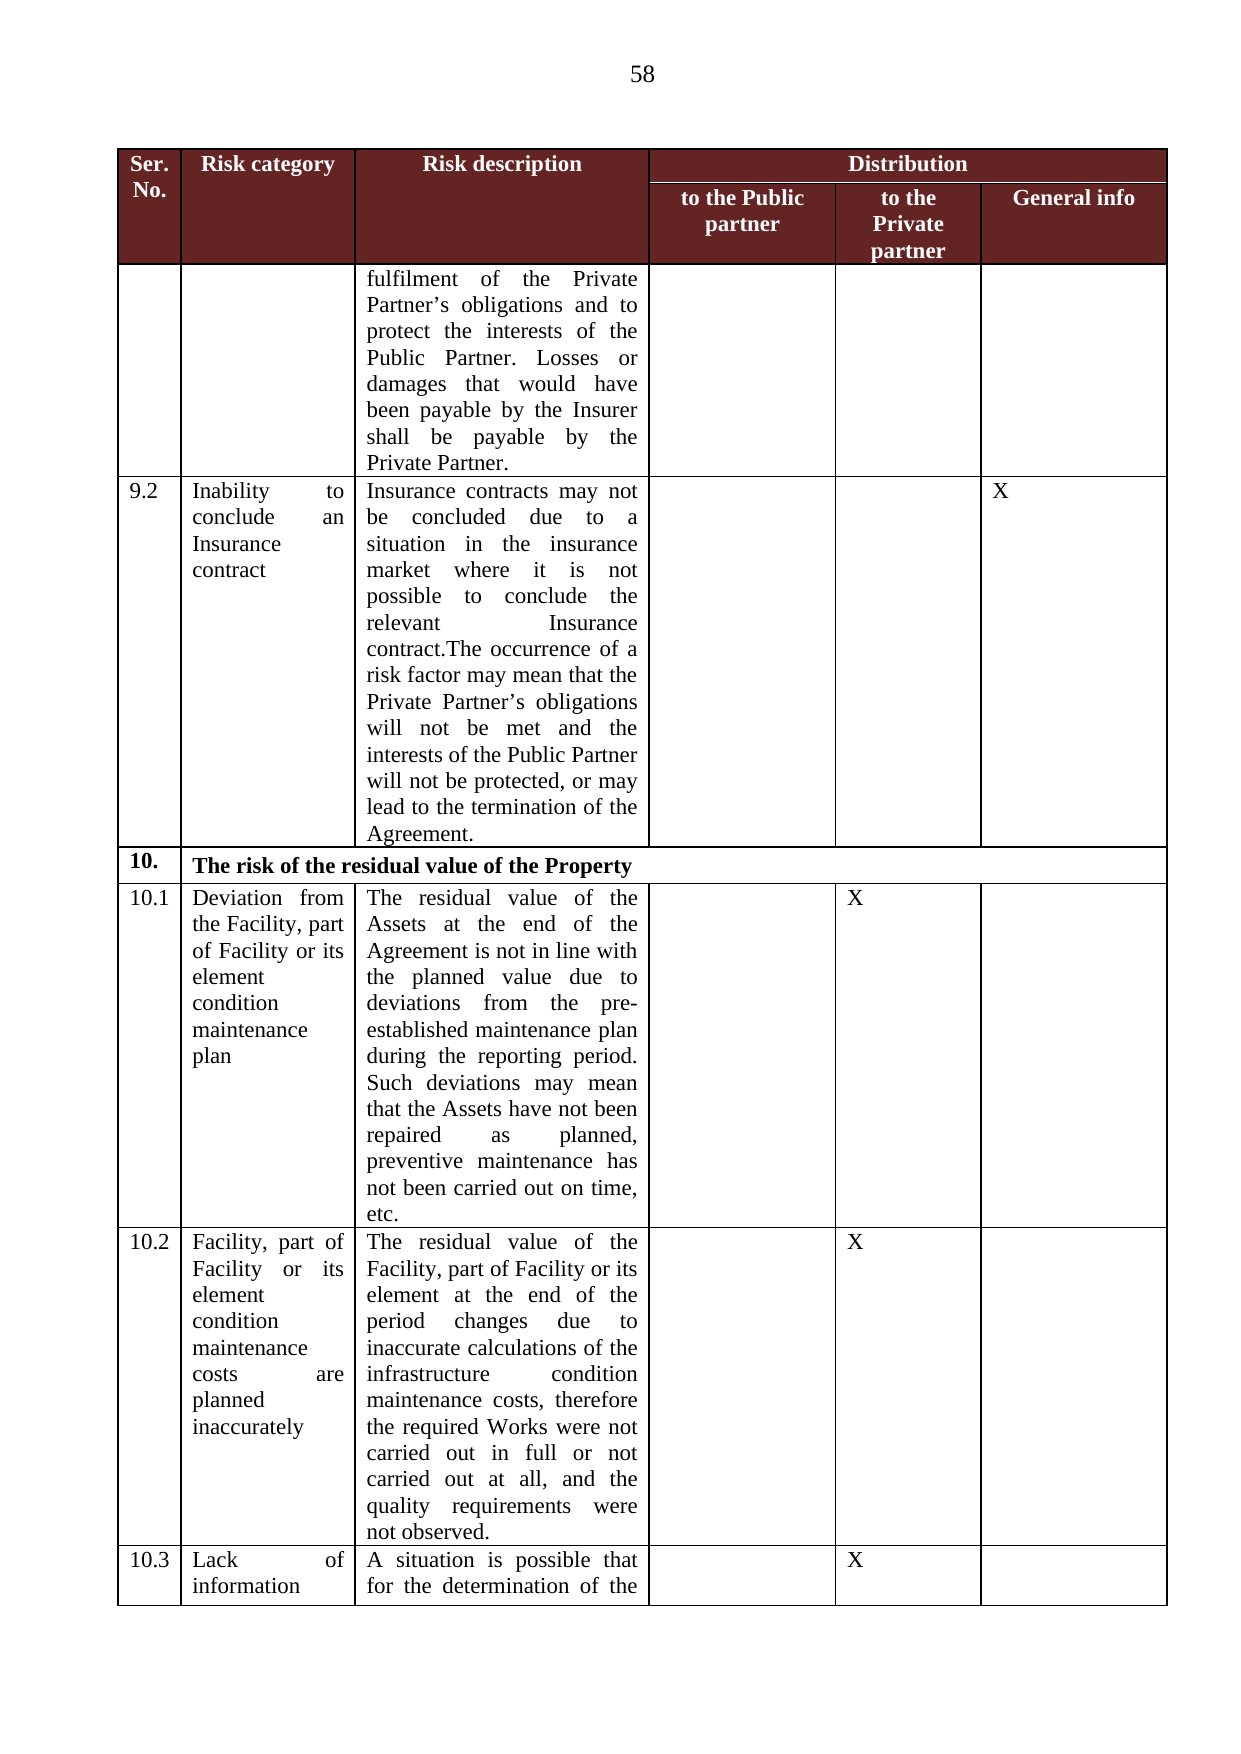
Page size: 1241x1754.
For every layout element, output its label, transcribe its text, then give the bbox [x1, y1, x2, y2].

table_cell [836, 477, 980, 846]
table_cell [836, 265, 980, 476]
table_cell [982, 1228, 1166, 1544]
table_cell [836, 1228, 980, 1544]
table_header Risk category [182, 150, 354, 263]
table_header Risk description [356, 150, 648, 263]
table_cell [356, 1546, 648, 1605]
table_cell to the Public partner [650, 184, 835, 263]
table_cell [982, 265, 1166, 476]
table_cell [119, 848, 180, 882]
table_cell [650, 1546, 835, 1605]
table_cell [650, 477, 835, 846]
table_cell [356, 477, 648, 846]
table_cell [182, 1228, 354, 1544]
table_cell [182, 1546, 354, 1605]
table_header Ser. No. [119, 150, 180, 263]
table_header Distribution [650, 150, 1166, 182]
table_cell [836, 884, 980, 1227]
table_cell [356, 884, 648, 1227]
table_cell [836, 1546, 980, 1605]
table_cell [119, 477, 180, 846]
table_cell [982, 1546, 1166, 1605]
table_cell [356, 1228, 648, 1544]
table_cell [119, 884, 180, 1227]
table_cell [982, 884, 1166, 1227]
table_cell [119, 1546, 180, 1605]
table_cell to the Private partner [836, 184, 980, 263]
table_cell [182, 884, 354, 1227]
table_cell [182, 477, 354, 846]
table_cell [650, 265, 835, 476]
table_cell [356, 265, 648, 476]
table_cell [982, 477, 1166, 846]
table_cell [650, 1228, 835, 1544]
table_cell General info [982, 184, 1166, 263]
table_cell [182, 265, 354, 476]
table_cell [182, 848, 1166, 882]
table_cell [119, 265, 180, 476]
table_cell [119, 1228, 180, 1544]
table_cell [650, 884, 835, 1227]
